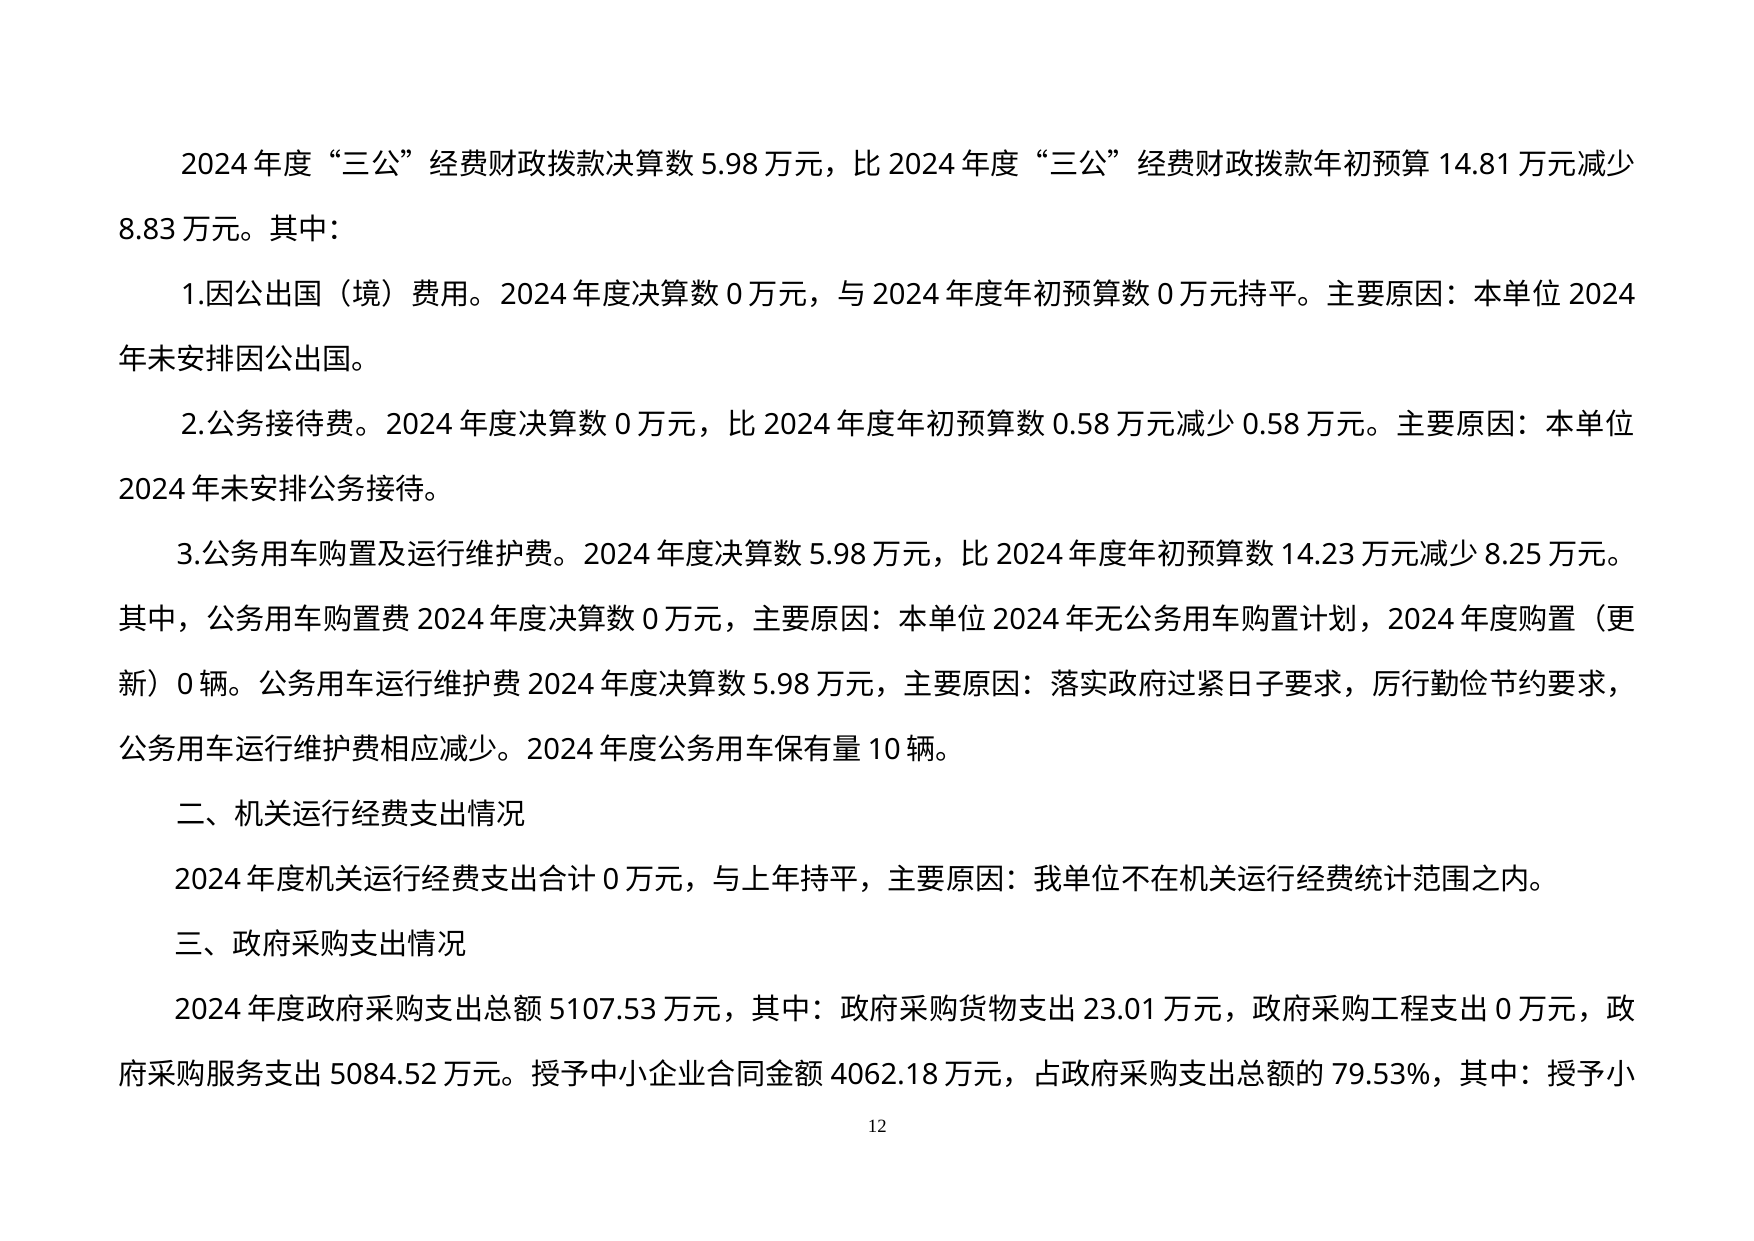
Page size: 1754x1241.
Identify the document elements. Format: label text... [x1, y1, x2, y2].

text 2.公务接待费。2024年度决算数0万元，比2024年度年初预算数0.58万元减少0.58万元。主要原因：本单位2024年未安排公务接待。 [118, 389, 1636, 519]
text 2024年度机关运行经费支出合计0万元，与上年持平，主要原因：我单位不在机关运行经费统计范围之内。 [118, 844, 1636, 909]
text 2024年度“三公”经费财政拨款决算数5.98万元，比2024年度“三公”经费财政拨款年初预算14.81万元减少8.83万元。其中： [118, 129, 1636, 259]
text 三、政府采购支出情况 [174, 909, 1636, 974]
text 1.因公出国（境）费用。2024年度决算数0万元，与2024年度年初预算数0万元持平。主要原因：本单位2024年未安排因公出国。 [118, 259, 1636, 389]
text 3.公务用车购置及运行维护费。2024年度决算数5.98万元，比2024年度年初预算数14.23万元减少8.25万元。其中，公务用车购置费2024年度决算数0万元，主要原因：本单位2024年无公务用车购置计划，2024年度购置（更新）0辆。公务用车运行维护费2024年度决算数5.98万元，主要原因：落实政府过紧日子要求，厉行勤俭节约要求，公务用车运行维护费相应减少。2024年度公务用车保有量10辆。 [118, 519, 1636, 779]
text 二、机关运行经费支出情况 [118, 779, 1636, 844]
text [118, 974, 1636, 1104]
